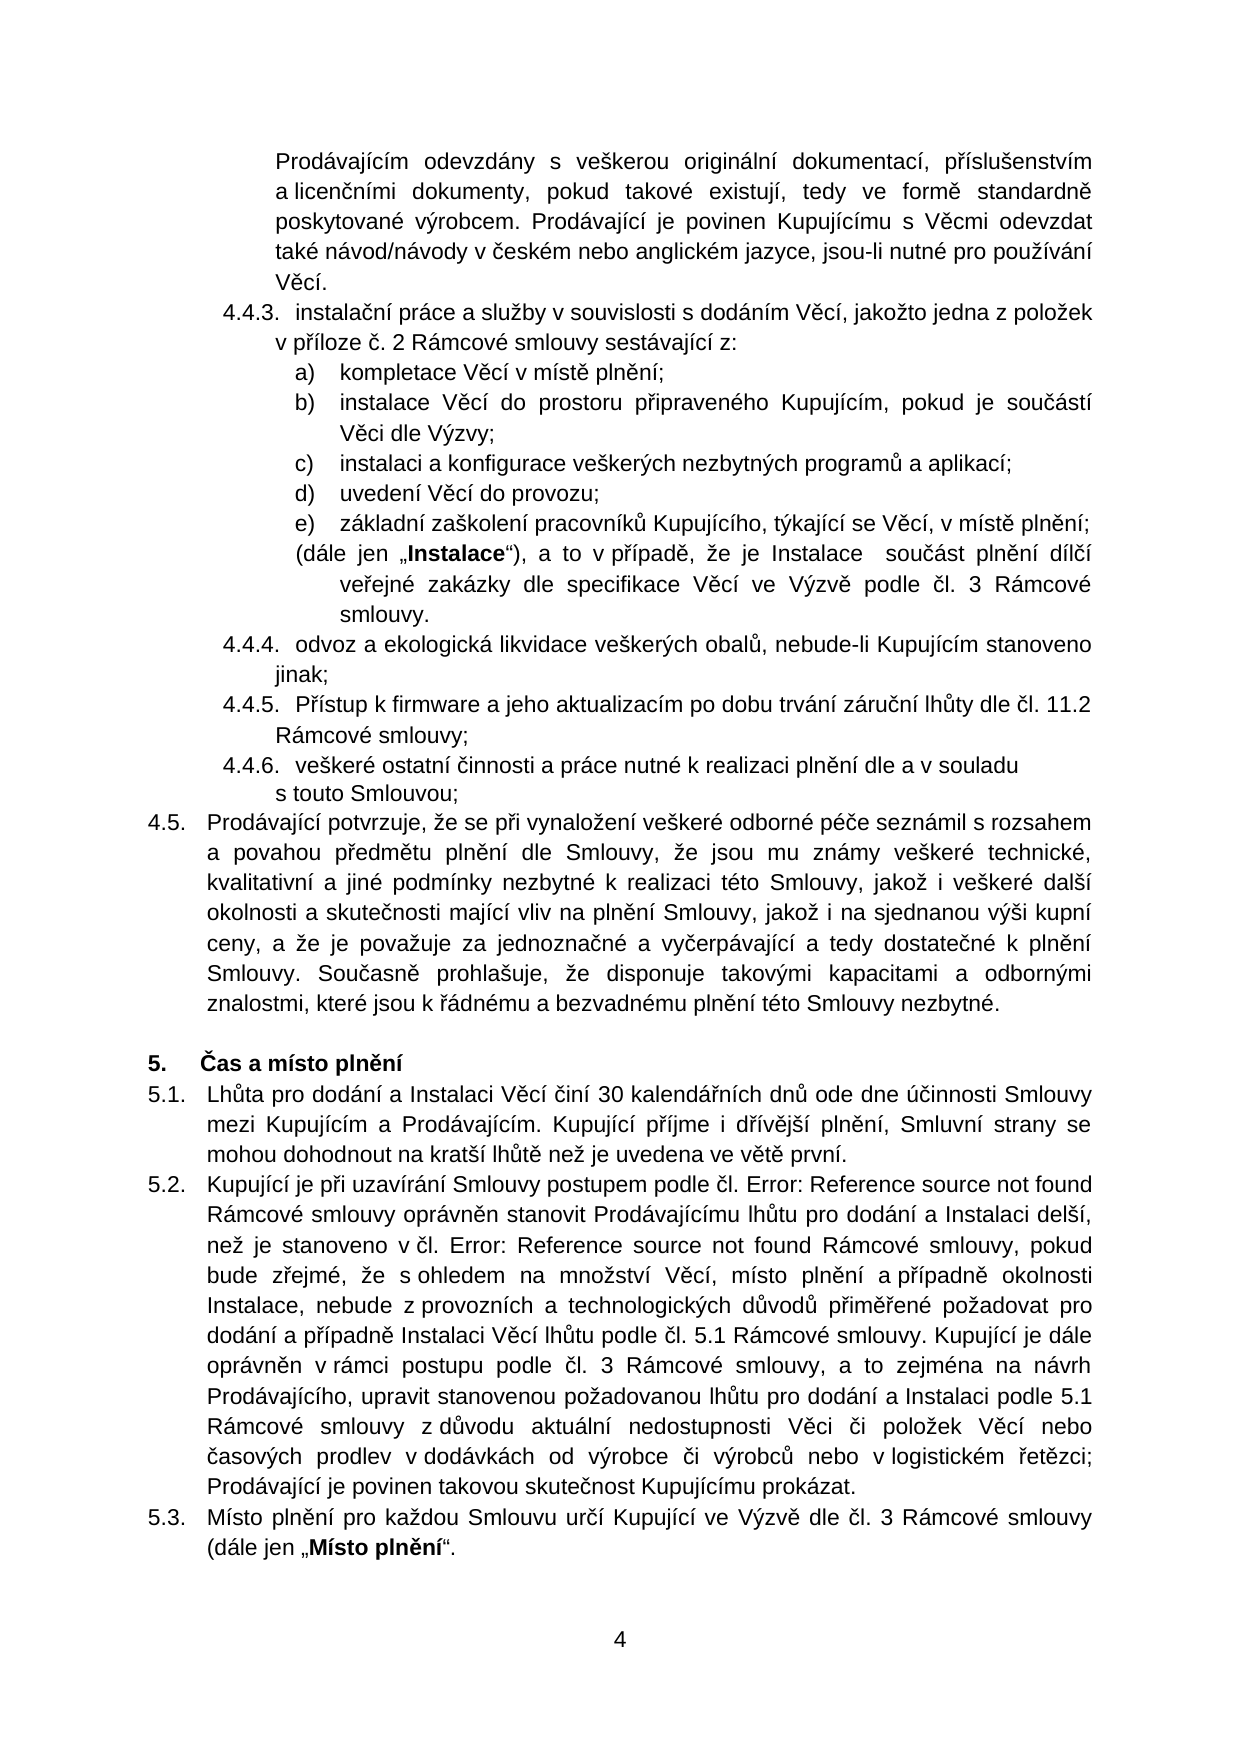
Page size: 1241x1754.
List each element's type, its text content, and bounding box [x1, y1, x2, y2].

list Lhůta pro dodání a Instalaci Věcí činí 30 kalendářních dnů ode dne účinnosti Smlouvy mezi Kupujícím a Prodávajícím. Kupující příjme i dřívější plnění, Smluvní strany se mohou dohodnout na kratší lhůtě než je uvedena ve větě první. [148, 1081, 1093, 1167]
list Místo plnění pro každou Smlouvu určí Kupující ve Výzvě dle čl. 3 Rámcové smlouvy (dále jen „Místo plnění“. [148, 1503, 1093, 1560]
list Prodávající potvrzuje, že se při vynaložení veškeré odborné péče seznámil s rozsahem a povahou předmětu plnění dle Smlouvy, že jsou mu známy veškeré technické, kvalitativní a jiné podmínky nezbytné k realizaci této Smlouvy, jakož i veškeré další okolnosti a skutečnosti mající vliv na plnění Smlouvy, jakož i na sjednanou výši kupní ceny, a že je považuje za jednoznačné a vyčerpávající a tedy dostatečné k plnění Smlouvy. Současně prohlašuje, že disponuje takovými kapacitami a odbornými znalostmi, které jsou k řádnému a bezvadnému plnění této Smlouvy nezbytné. [148, 809, 1093, 1016]
list kompletace Věcí v místě plnění; [294, 359, 1093, 385]
list Přístup k firmware a jeho aktualizacím po dobu trvání záruční lhůty dle čl. 11.2 Rámcové smlouvy; [223, 691, 1093, 748]
list odvoz a ekologická likvidace veškerých obalů, nebude-li Kupujícím stanoveno jinak; [223, 631, 1093, 687]
list veškeré ostatní činnosti a práce nutné k realizaci plnění dle a v souladu s touto Smlouvou; [223, 752, 1093, 807]
list instalaci a konfigurace veškerých nezbytných programů a aplikací; [294, 450, 1093, 476]
list Čas a místo plnění [148, 1050, 1093, 1077]
text (dále jen „Instalace“), a to v případě, že je Instalace součást plnění dílčí veřejné zakázky dle specifikace Věcí ve Výzvě podle čl. 3 Rámcové smlouvy. [295, 540, 1093, 627]
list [223, 148, 1093, 295]
list základní zaškolení pracovníků Kupujícího, týkající se Věcí, v místě plnění; [294, 510, 1093, 536]
list uvedení Věcí do provozu; [294, 480, 1093, 506]
list instalace Věcí do prostoru připraveného Kupujícím, pokud je součástí Věci dle Výzvy; [294, 389, 1093, 446]
list instalační práce a služby v souvislosti s dodáním Věcí, jakožto jedna z položek v příloze č. 2 Rámcové smlouvy sestávající z: [223, 299, 1093, 355]
